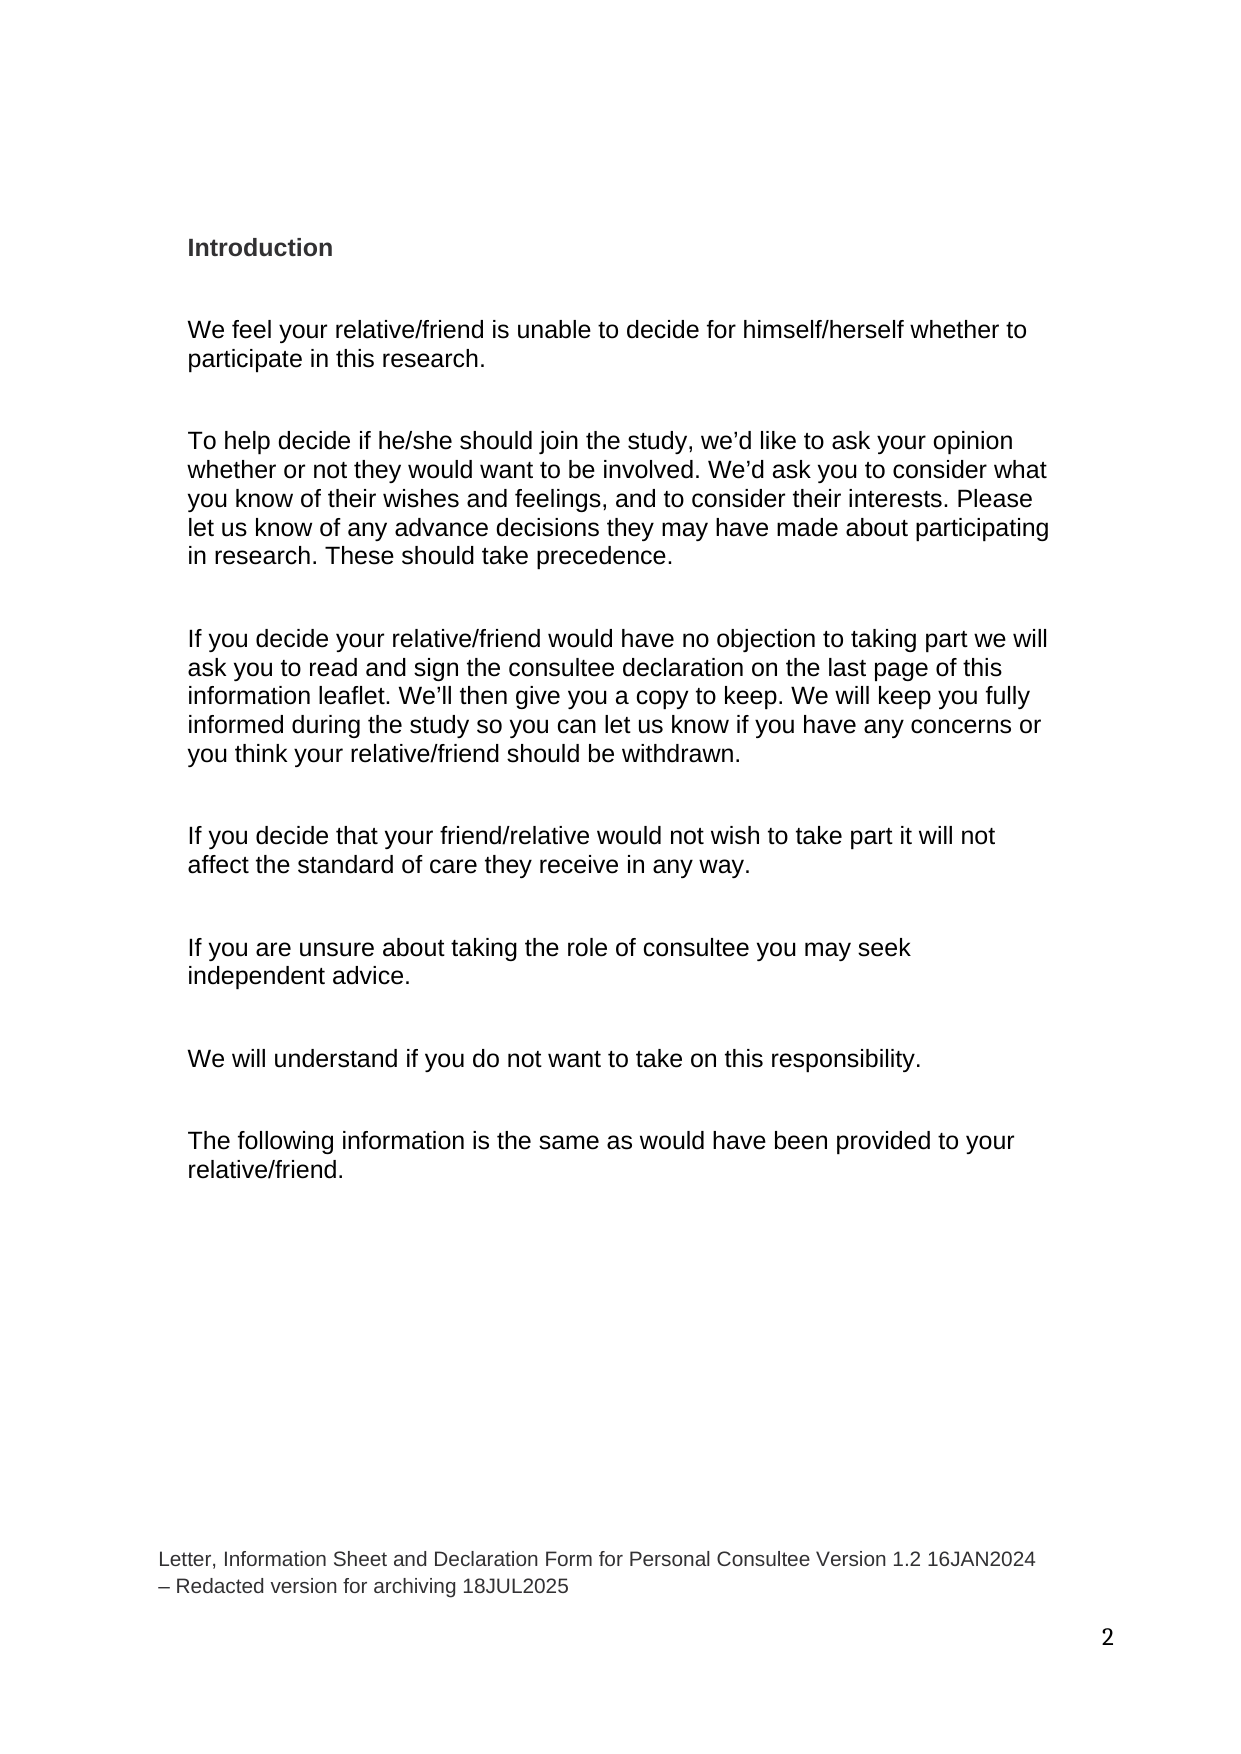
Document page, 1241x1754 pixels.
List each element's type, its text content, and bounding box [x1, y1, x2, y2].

text If you decide that your friend/relative would not wish to take part it will not affect the standard of care they receive in any way. [187, 821, 1053, 879]
text We will understand if you do not want to take on this responsibility. [187, 1044, 1053, 1072]
text Introduction [187, 232, 1053, 261]
text To help decide if he/she should join the study, we’d like to ask your opinion whether or not they would want to be involved. We’d ask you to consider what you know of their wishes and feelings, and to consider their interests. Please let us know of any advance decisions they may have made about participating in research. These should take precedence. [187, 426, 1053, 570]
text If you are unsure about taking the role of consultee you may seek independent advice. [187, 932, 1053, 990]
text The following information is the same as would have been provided to your relative/friend. [187, 1126, 1053, 1184]
text If you decide your relative/friend would have no objection to taking part we will ask you to read and sign the consultee declaration on the last page of this information leaflet. We’ll then give you a copy to keep. We will keep you fully informed during the study so you can let us know if you have any concerns or you think your relative/friend should be withdrawn. [187, 624, 1053, 767]
text We feel your relative/friend is unable to decide for himself/herself whether to participate in this research. [187, 315, 1053, 372]
